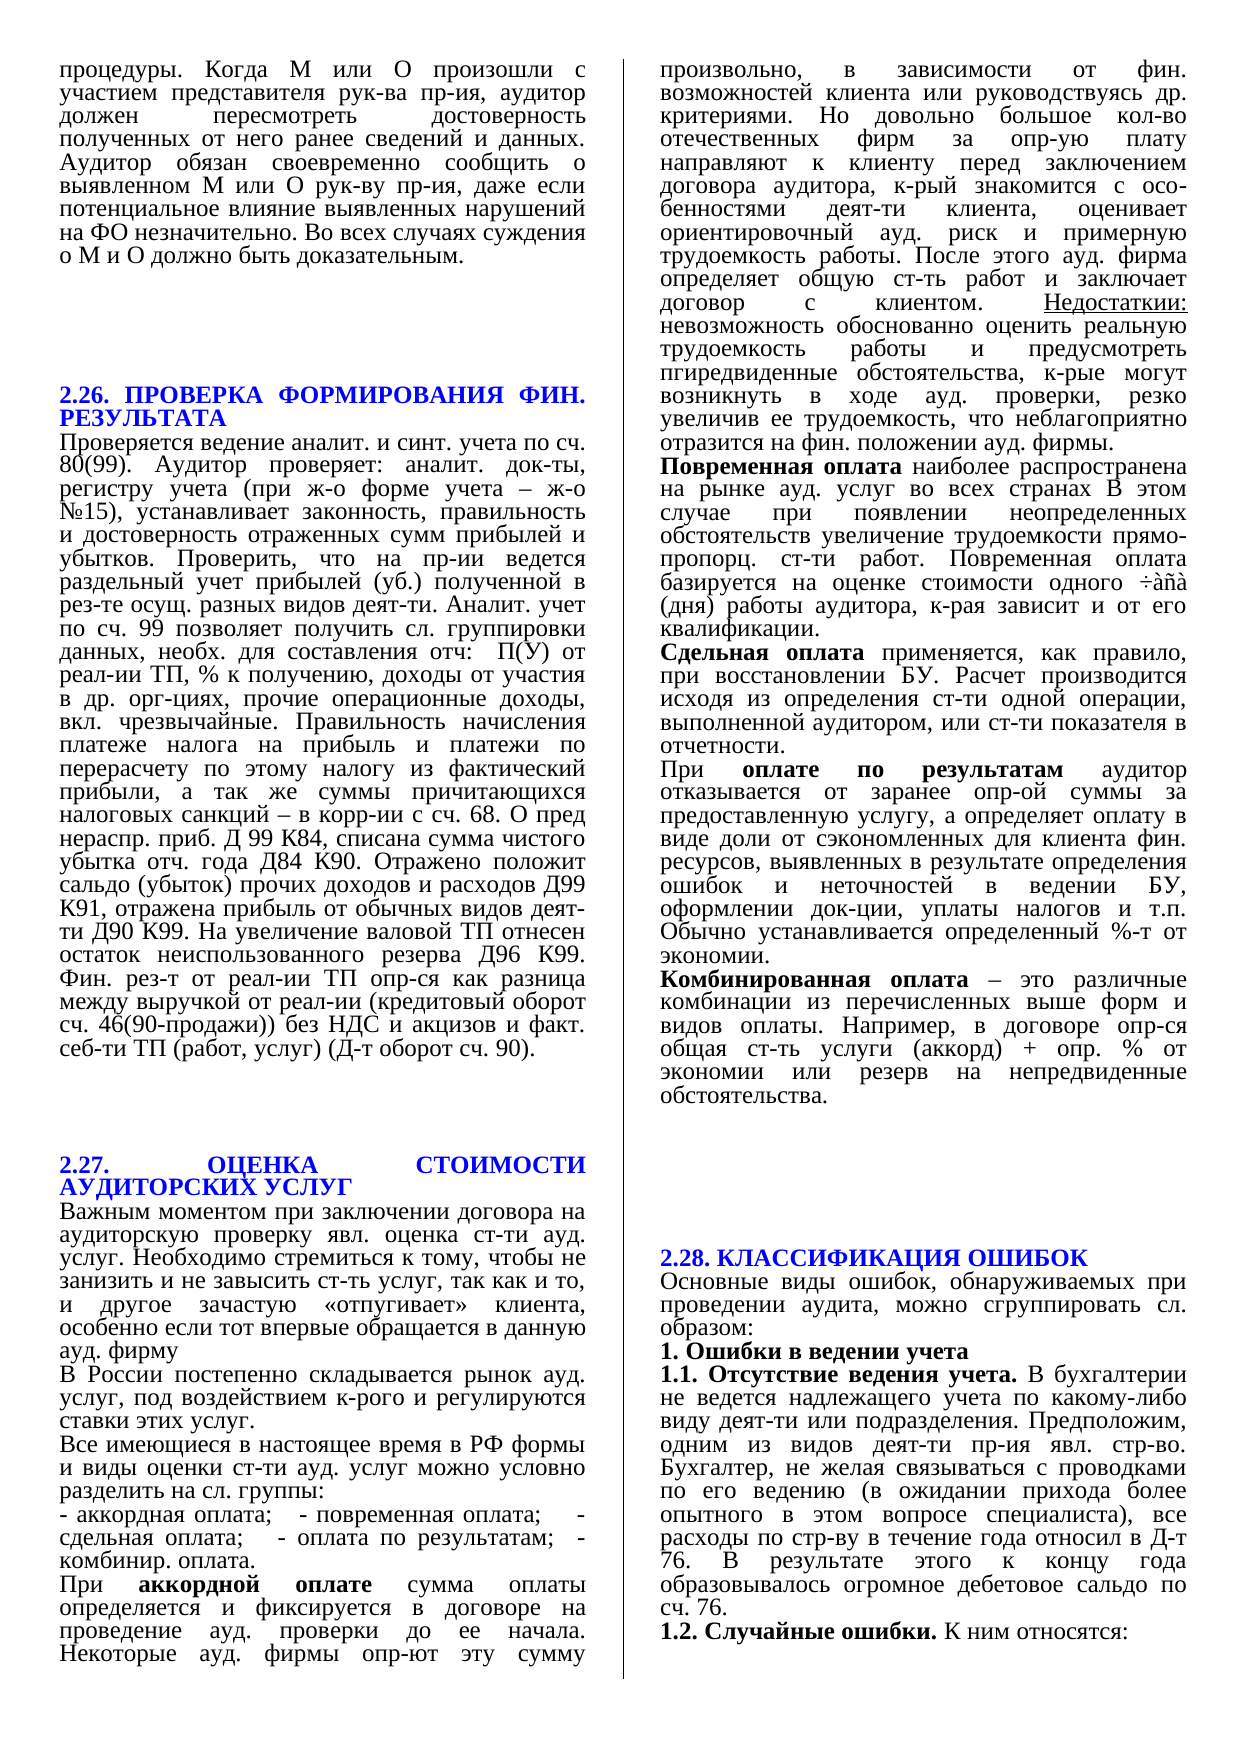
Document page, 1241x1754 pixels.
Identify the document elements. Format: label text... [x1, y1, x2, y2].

text 2.27. Оценка стоимости аудиторских услуг [59, 1154, 586, 1201]
text Сдельная оплата применяется, как правило, при восстановлении БУ. Расчет производится исходя из определения ст-ти одной операции, выполненной аудитором, или ст-ти показателя в отчетности. [660, 642, 1187, 759]
text Комбинированная оплата – это различные комбинации из перечисленных выше форм и видов оплаты. Например, в договоре опр-ся общая ст-ть услуги (аккорд) + опр. % от экономии или резерв на непредвиденные обстоятельства. [660, 969, 1187, 1108]
text Важным моментом при заключении договора на аудиторскую проверку явл. оценка ст-ти ауд. услуг. Необходимо стремиться к тому, чтобы не занизить и не завысить ст-ть услуг, так как и то, и другое зачастую «отпугивает» клиента, особенно если тот впервые обращается в данную ауд. фирму [59, 1201, 586, 1364]
text Повременная оплата наиболее распространена на рынке ауд. услуг во всех странах В этом случае при появлении неопределенных обстоятельств увеличение трудоемкости прямо-пропорц. ст-ти работ. Повременная оплата базируется на оценке стоимости одного ÷àñà (дня) работы аудитора, к-рая зависит и от его квалификации. [660, 456, 1187, 642]
text Проверяется ведение аналит. и синт. учета по сч. 80(99). Аудитор проверяет: аналит. док-ты, регистру учета (при ж-о форме учета – ж-о №15), устанавливает законность, правильность и достоверность отраженных сумм прибылей и убытков. Проверить, что на пр-ии ведется раздельный учет прибылей (уб.) полученной в рез-те осущ. разных видов деят-ти. Аналит. учет по сч. 99 позволяет получить сл. группировки данных, необх. для составления отч: П(У) от реал-ии ТП, % к получению, доходы от участия в др. орг-циях, прочие операционные доходы, вкл. чрезвычайные. Правильность начисления платеже налога на прибыль и платежи по перерасчету по этому налогу из фактический прибыли, а так же суммы причитающихся налоговых санкций – в корр-ии с сч. 68. О пред нераспр. приб. Д 99 К84, списана сумма чистого убытка отч. года Д84 К90. Отражено положит сальдо (убыток) прочих доходов и расходов Д99 К91, отражена прибыль от обычных видов деят-ти Д90 К99. На увеличение валовой ТП отнесен остаток неиспользованного резерва Д96 К99. Фин. рез-т от реал-ии ТП опр-ся как разница между выручкой от реал-ии (кредитовый оборот сч. 46(90-продажи)) без НДС и акцизов и факт. себ-ти ТП (работ, услуг) (Д-т оборот сч. 90). [59, 432, 586, 1062]
text Основные виды ошибок, обнаруживаемых при проведении аудита, можно сгруппировать сл. образом: [660, 1271, 1187, 1341]
text - аккордная оплата; - повременная оплата; - сдельная оплата; - оплата по результатам; - комбинир. оплата. [59, 1504, 586, 1574]
text 1.1. Отсутствие ведения учета. В бухгалтерии не ведется надлежащего учета по какому-либо виду деят-ти или подразделения. Предположим, одним из видов деят-ти пр-ия явл. стр-во. Бухгалтер, не желая связываться с проводками по его ведению (в ожидании прихода более опытного в этом вопросе специалиста), все расходы по стр-ву в течение года относил в Д-т 76. В результате этого к концу года образовывалось огромное дебетовое сальдо по сч. 76. [660, 1364, 1187, 1621]
text 1. Ошибки в ведении учета [660, 1341, 1187, 1364]
text 2.26. Проверка формирования фин. результата [59, 385, 586, 432]
text 1.2. Случайные ошибки. К ним относятся: [660, 1621, 1187, 1644]
text В России постепенно складывается рынок ауд. услуг, под воздействием к-рого и регулируются ставки этих услуг. [59, 1364, 586, 1434]
text 2.28. Классификация ошибок [660, 1248, 1187, 1271]
text Все имеющиеся в настоящее время в РФ формы и виды оценки ст-ти ауд. услуг можно условно разделить на сл. группы: [59, 1434, 586, 1504]
text При оплате по результатам аудитор отказывается от заранее опр-ой суммы за предоставленную услугу, а определяет оплату в виде доли от сэкономленных для клиента фин. ресурсов, выявленных в результате определения ошибок и неточностей в ведении БУ, оформлении док-ции, уплаты налогов и т.п. Обычно устанавливается определенный %-т от экономии. [660, 759, 1187, 969]
text При аккордной оплате сумма оплаты определяется и фиксируется в договоре на проведение ауд. проверки до ее начала. Некоторые ауд. фирмы опр-ют эту сумму произвольно, в зависимости от фин. возможностей клиента или руководствуясь др. критериями. Но довольно большое кол-во отечественных фирм за опр-ую плату направляют к клиенту перед заключением договора аудитора, к-рый знакомится с особенностями деят-ти клиента, оценивает ориентировочный ауд. риск и примерную трудоемкость работы. После этого ауд. фирма определяет общую ст-ть работ и заключает договор с клиентом. Недостаткии: невозможность обоснованно оценить реальную трудоемкость работы и предусмотреть пгиредвиденные обстоятельства, к-рые могут возникнуть в ходе ауд. проверки, резко увеличив ее трудоемкость, что неблагоприятно отразится на фин. положении ауд. фирмы. [660, 59, 1187, 456]
